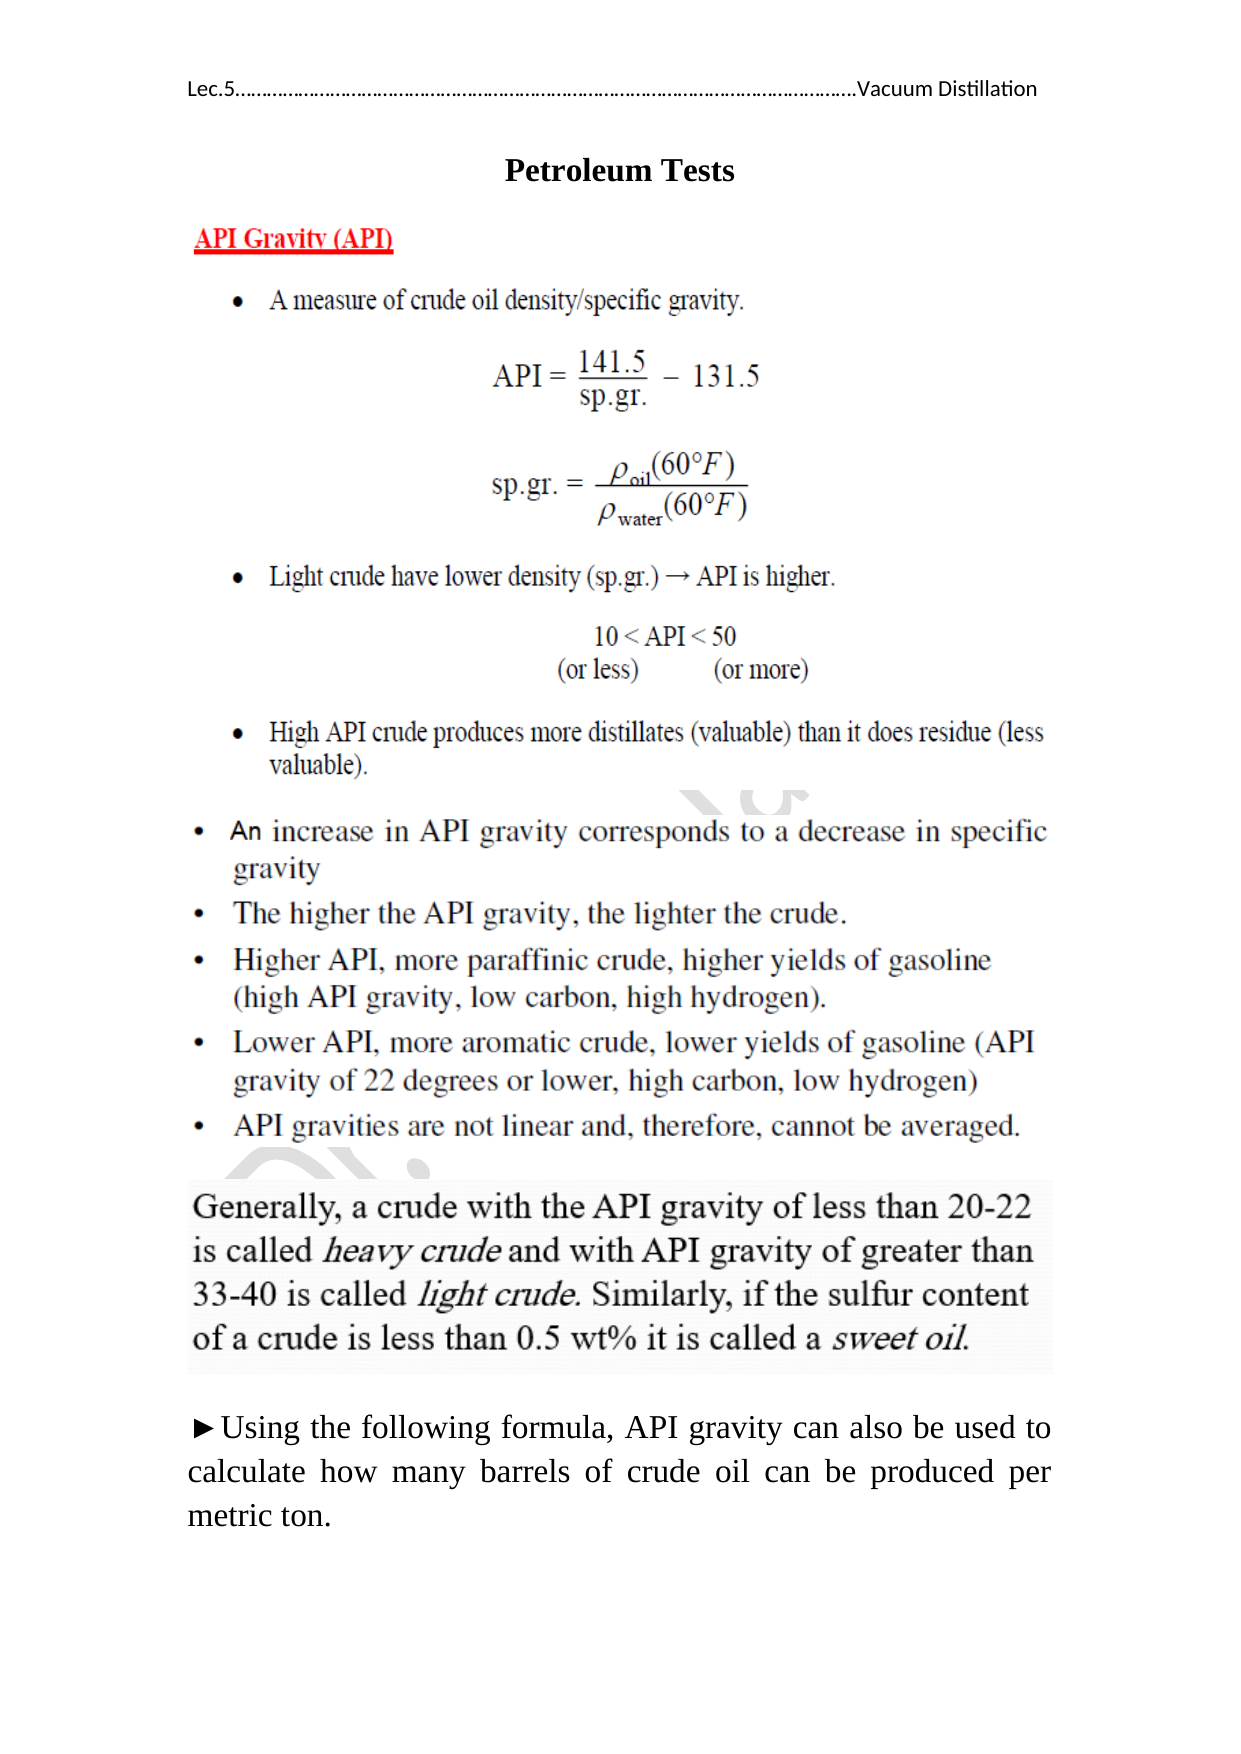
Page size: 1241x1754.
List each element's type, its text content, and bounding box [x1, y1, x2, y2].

picture [188, 815, 1053, 1147]
picture [187, 215, 1052, 790]
text Petroleum Tests [187, 150, 1053, 188]
text ►Using the following formula, API gravity can also be used to calculate how many barrels of crude oil can be produced per metric ton. [187, 1407, 1053, 1533]
picture [187, 1179, 1053, 1374]
